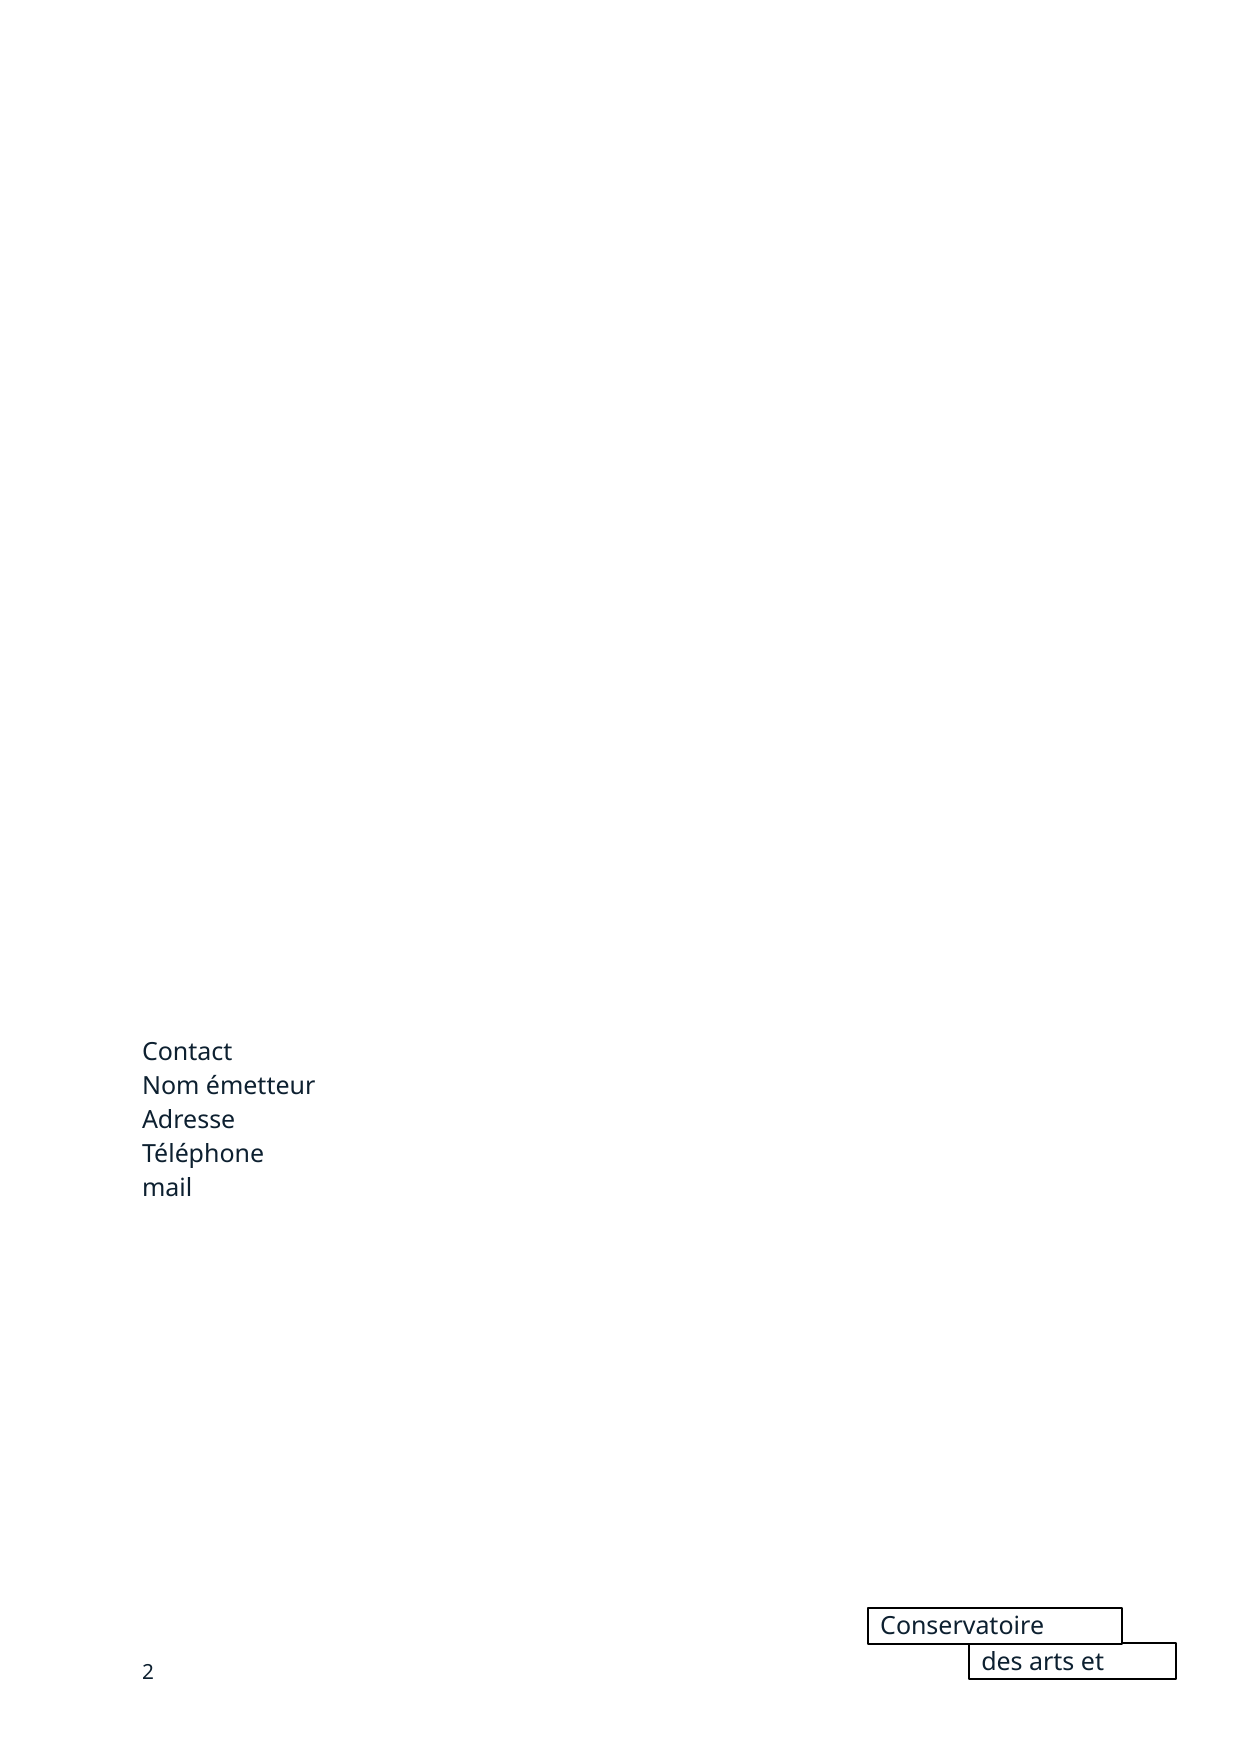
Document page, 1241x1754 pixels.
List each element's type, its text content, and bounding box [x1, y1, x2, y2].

text Contact [142, 1033, 1092, 1067]
text Adresse [142, 1101, 1092, 1136]
text mail [142, 1169, 1092, 1204]
text Téléphone [142, 1136, 1092, 1169]
text Nom émetteur [142, 1067, 1092, 1101]
